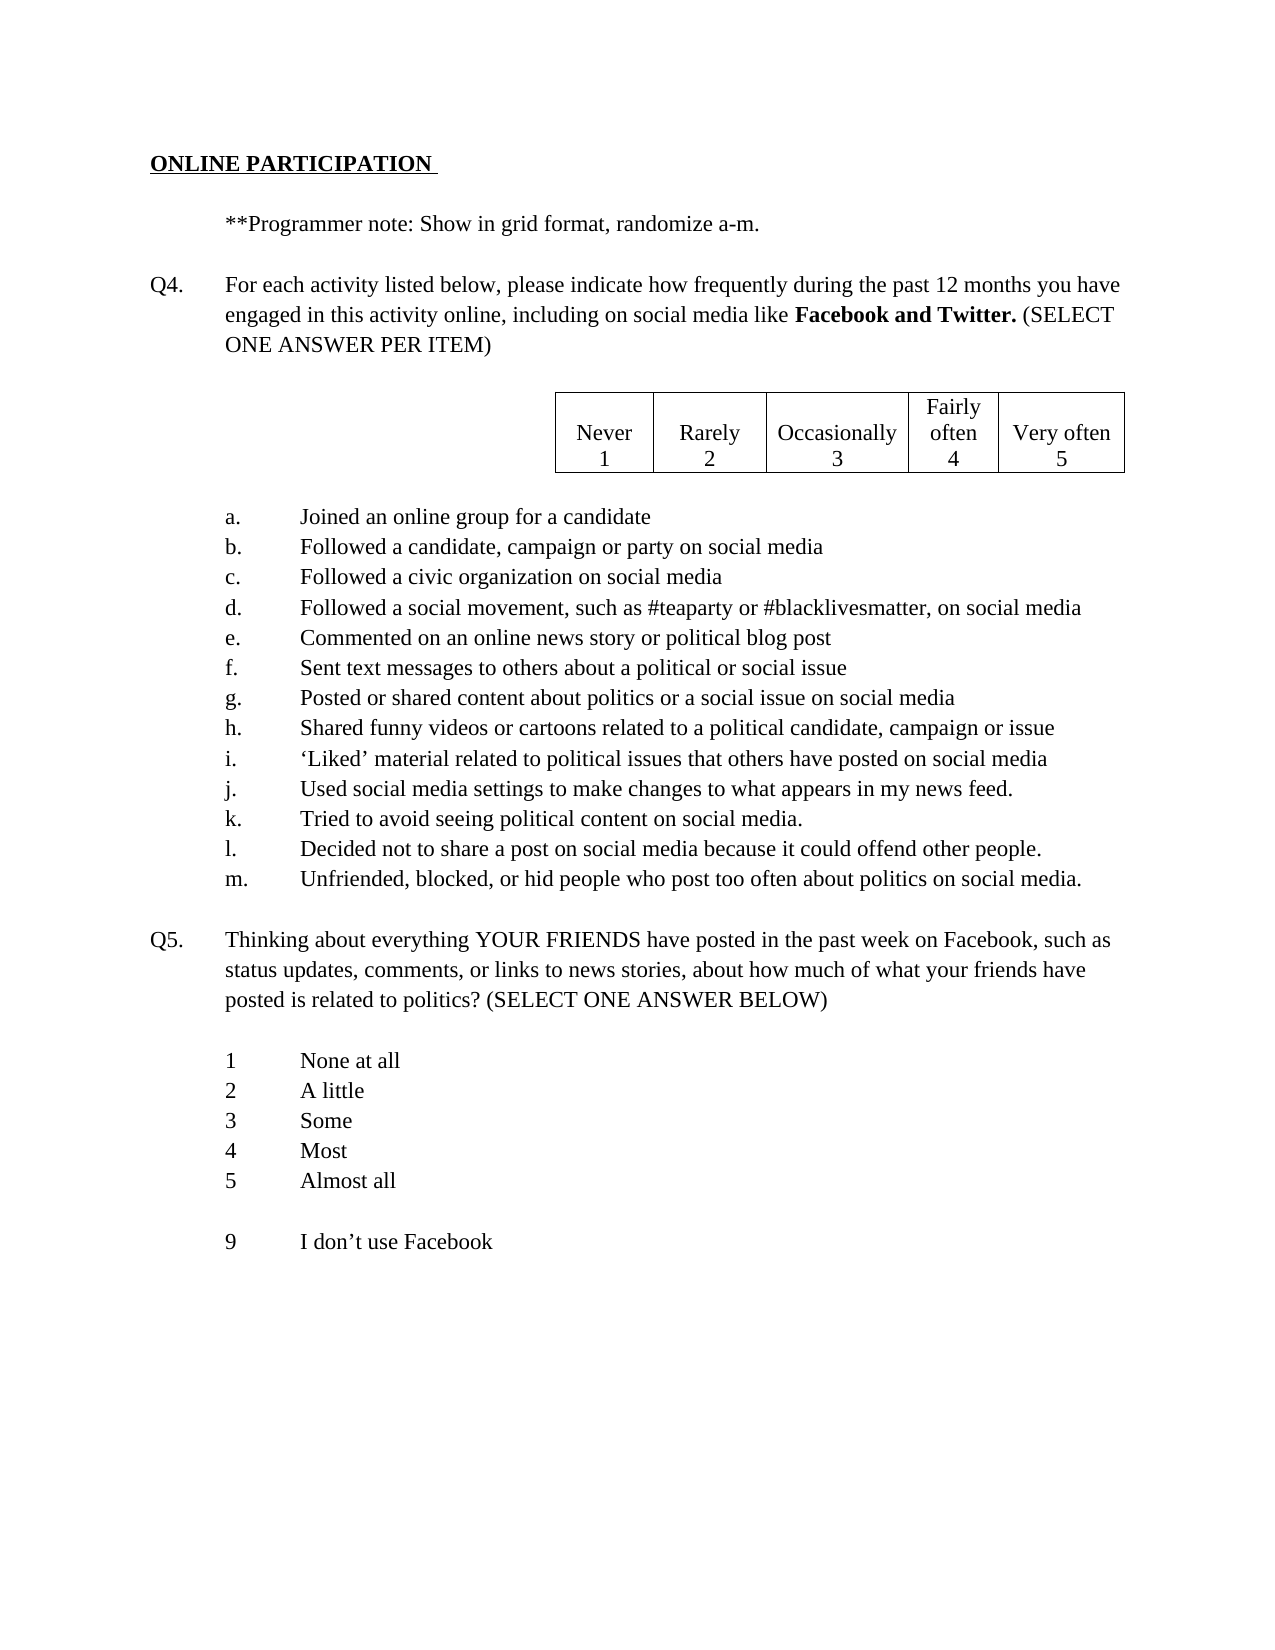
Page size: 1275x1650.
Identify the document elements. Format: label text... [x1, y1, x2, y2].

text f. Sent text messages to others about a political or social issue [150, 654, 1125, 680]
table_header Occasionally 3 [767, 393, 908, 472]
text i. ‘Liked’ material related to political issues that others have posted on social media [225, 745, 1125, 771]
text 5 Almost all [150, 1168, 1125, 1194]
text a. Joined an online group for a candidate [150, 503, 1125, 529]
text m. Unfriended, blocked, or hid people who post too often about politics on social media. [150, 866, 1125, 892]
text 1 None at all [150, 1047, 1125, 1073]
text 4 Most [150, 1137, 1125, 1164]
text g. Posted or shared content about politics or a social issue on social media [225, 684, 1125, 711]
text **Programmer note: Show in grid format, randomize a-m. [150, 210, 1125, 237]
text ONLINE PARTICIPATION [150, 150, 1125, 176]
table_header Fairly often 4 [909, 393, 998, 472]
text d. Followed a social movement, such as #teaparty or #blacklivesmatter, on social media [225, 594, 1125, 620]
text h. Shared funny videos or cartoons related to a political candidate, campaign or issue [225, 714, 1125, 741]
text 2 A little [150, 1077, 1125, 1103]
text e. Commented on an online news story or political blog post [150, 624, 1125, 650]
table_header Never 1 [556, 393, 653, 472]
text k. Tried to avoid seeing political content on social media. [150, 805, 1125, 831]
text 3 Some [150, 1107, 1125, 1133]
text 9 I don’t use Facebook [150, 1228, 1125, 1254]
text Q5. Thinking about everything YOUR FRIENDS have posted in the past week on Facebook, such as status updates, comments, or links to news stories, about how much of what your friends have posted is related to politics? (SELECT ONE ANSWER BELOW) [150, 926, 1125, 1013]
text j. Used social media settings to make changes to what appears in my news feed. [150, 775, 1125, 801]
text l. Decided not to share a post on social media because it could offend other people. [225, 835, 1125, 862]
text b. Followed a candidate, campaign or party on social media [150, 533, 1125, 559]
text c. Followed a civic organization on social media [150, 563, 1125, 590]
table_header Very often 5 [999, 393, 1124, 472]
text Q4. For each activity listed below, please indicate how frequently during the past 12 months you have engaged in this activity online, including on social media like Facebook and Twitter. (SELECT ONE ANSWER PER ITEM) [150, 271, 1125, 358]
table_header Rarely 2 [654, 393, 766, 472]
